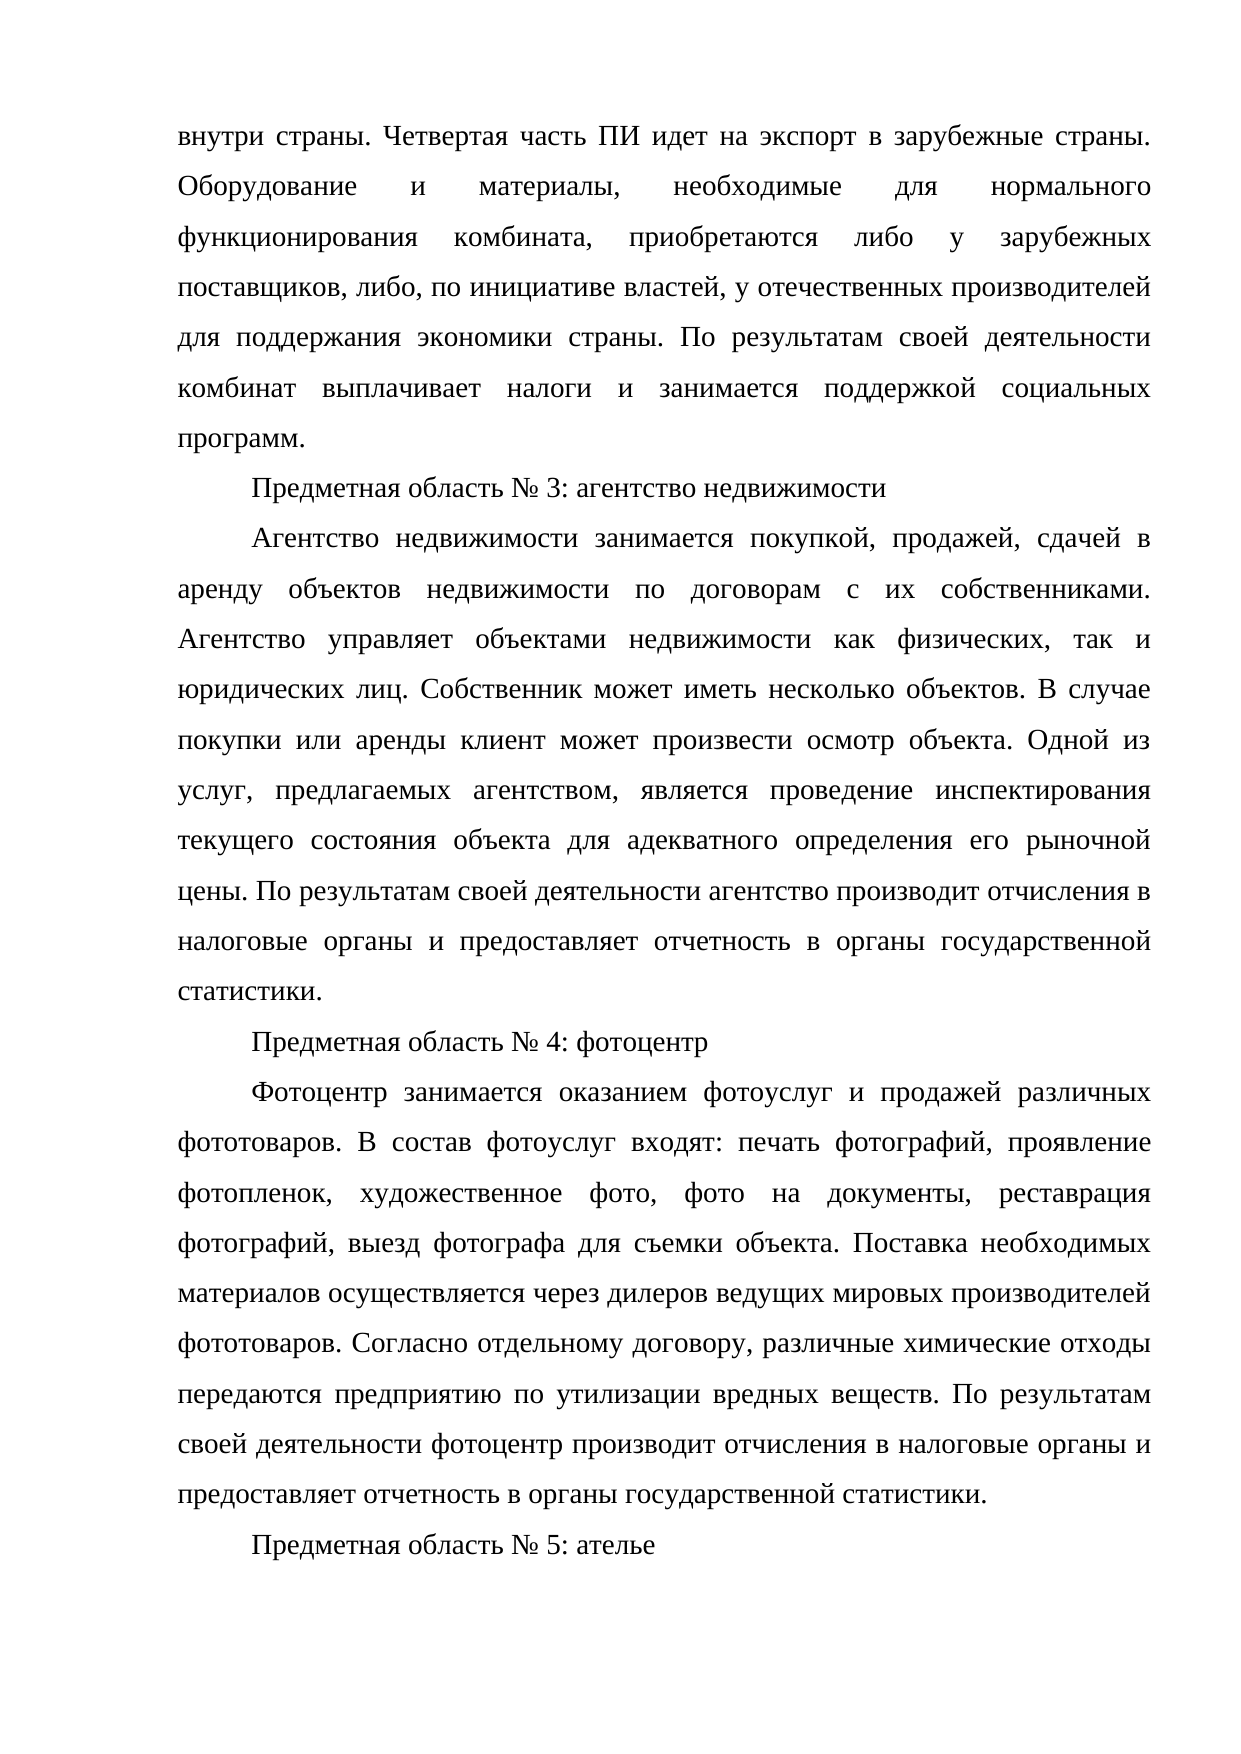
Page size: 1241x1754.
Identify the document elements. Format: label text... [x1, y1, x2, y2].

text Предметная область № 4: фотоцентр [177, 1024, 1152, 1057]
text Фотоцентр занимается оказанием фотоуслуг и продажей различных фототоваров. В состав фотоуслуг входят: печать фотографий, проявление фотопленок, художественное фото, фото на документы, реставрация фотографий, выезд фотографа для съемки объекта. Поставка необходимых материалов осуществляется через дилеров ведущих мировых производителей фототоваров. Согласно отдельному договору, различные химические отходы передаются предприятию по утилизации вредных веществ. По результатам своей деятельности фотоцентр производит отчисления в налоговые органы и предоставляет отчетность в органы государственной статистики. [177, 1074, 1152, 1510]
text Агентство недвижимости занимается покупкой, продажей, сдачей в аренду объектов недвижимости по договорам с их собственниками. Агентство управляет объектами недвижимости как физических, так и юридических лиц. Собственник может иметь несколько объектов. В случае покупки или аренды клиент может произвести осмотр объекта. Одной из услуг, предлагаемых агентством, является проведение инспектирования текущего состояния объекта для адекватного определения его рыночной цены. По результатам своей деятельности агентство производит отчисления в налоговые органы и предоставляет отчетность в органы государственной статистики. [177, 521, 1152, 1007]
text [177, 118, 1152, 453]
text Предметная область № 3: агентство недвижимости [177, 470, 1152, 504]
text Предметная область № 5: ателье [177, 1527, 1152, 1560]
